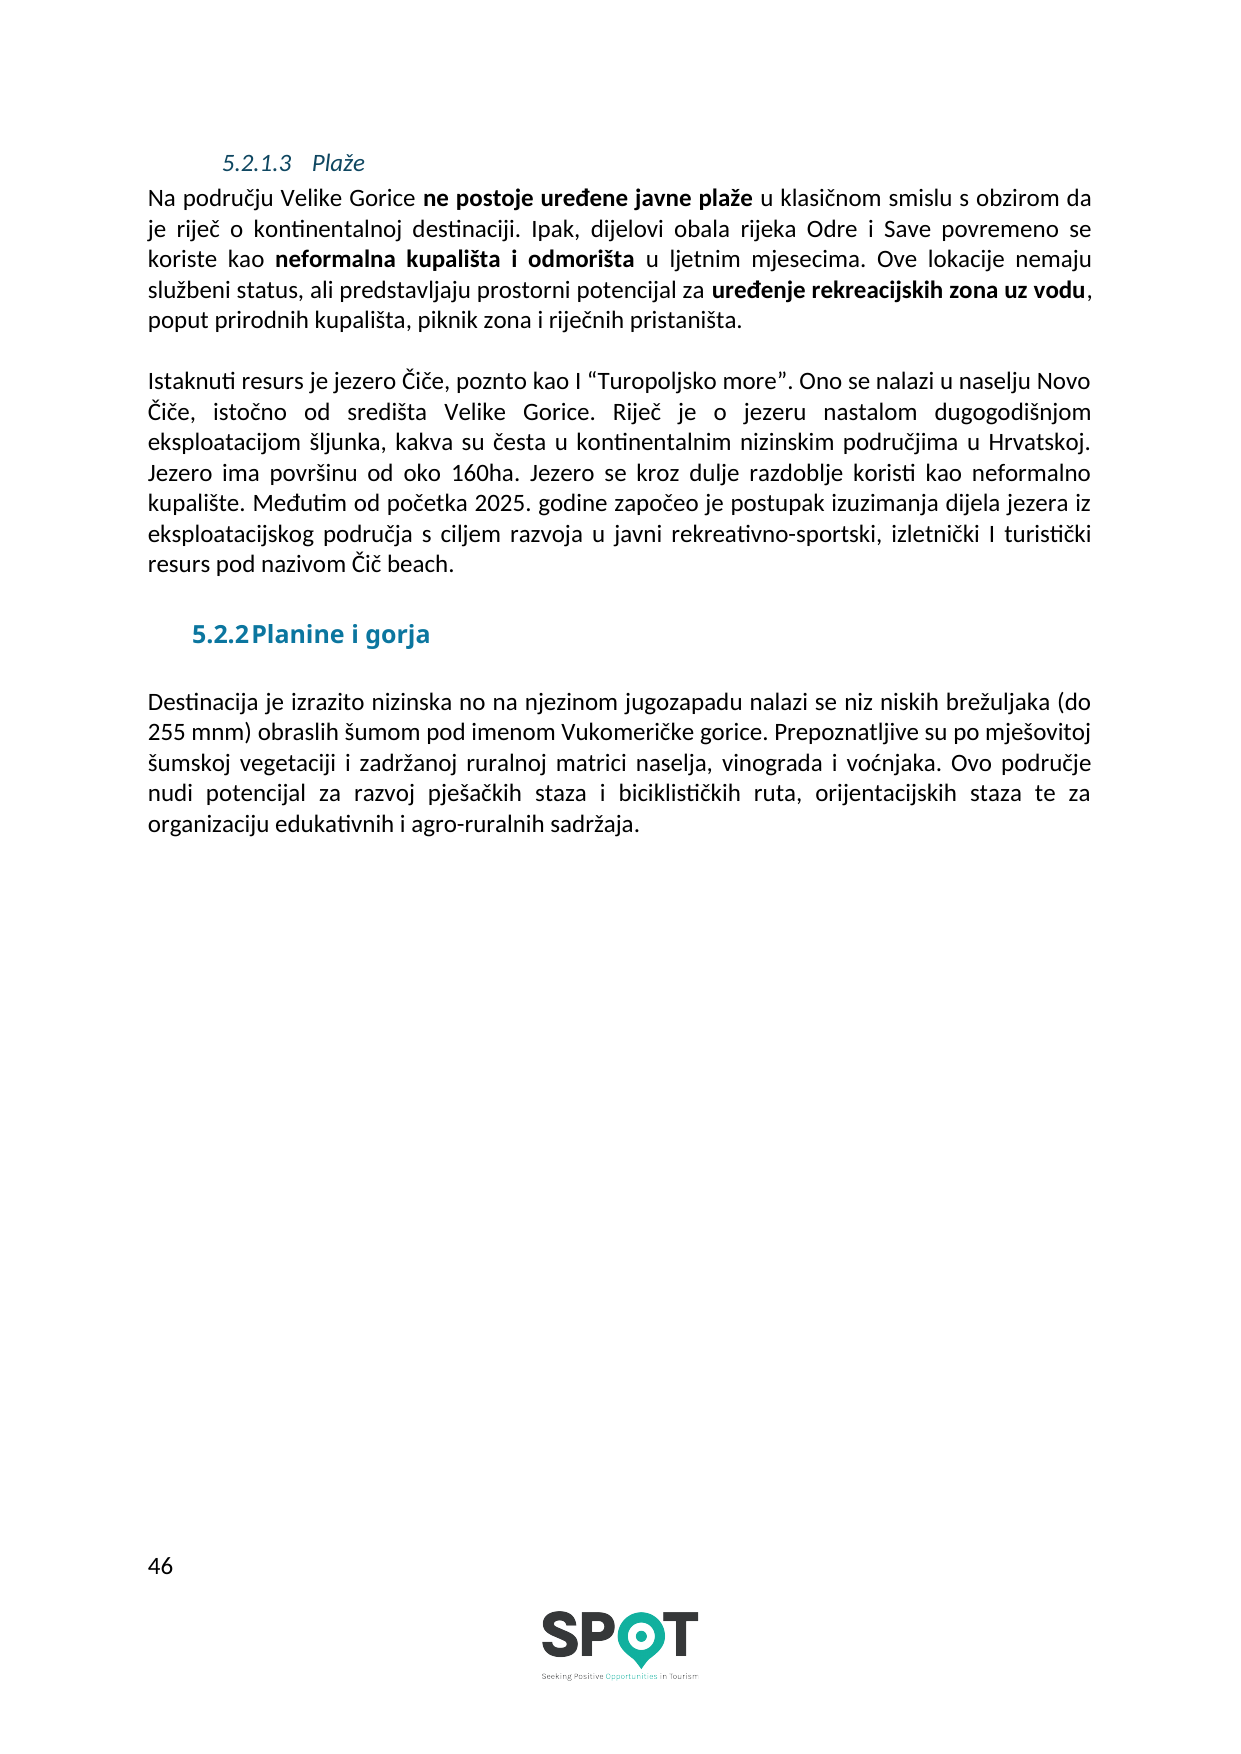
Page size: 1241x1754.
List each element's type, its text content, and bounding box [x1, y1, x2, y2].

text Istaknuti resurs je jezero Čiče, poznto kao I “Turopoljsko more”. Ono se nalazi u naselju Novo Čiče, istočno od središta Velike Gorice. Riječ je o jezeru nastalom dugogodišnjom eksploatacijom šljunka, kakva su česta u kontinentalnim nizinskim područjima u Hrvatskoj. Jezero ima površinu od oko 160ha. Jezero se kroz dulje razdoblje koristi kao neformalno kupalište. Međutim od početka 2025. godine započeo je postupak izuzimanja dijela jezera iz eksploatacijskog područja s ciljem razvoja u javni rekreativno-sportski, izletnički I turistički resurs pod nazivom Čič beach. [148, 365, 1093, 579]
picture [542, 1611, 699, 1681]
subtitle Plaže [222, 148, 1093, 178]
text Destinacija je izrazito nizinska no na njezinom jugozapadu nalazi se niz niskih brežuljaka (do 255 mnm) obraslih šumom pod imenom Vukomeričke gorice. Prepoznatljive su po mješovitoj šumskoj vegetaciji i zadržanoj ruralnoj matrici naselja, vinograda i voćnjaka. Ovo područje nudi potencijal za razvoj pješačkih staza i biciklističkih ruta, orijentacijskih staza te za organizaciju edukativnih i agro-ruralnih sadržaja. [148, 686, 1093, 838]
text Na području Velike Gorice ne postoje uređene javne plaže u klasičnom smislu s obzirom da je riječ o kontinentalnoj destinaciji. Ipak, dijelovi obala rijeka Odre i Save povremeno se koriste kao neformalna kupališta i odmorišta u ljetnim mjesecima. Ove lokacije nemaju službeni status, ali predstavljaju prostorni potencijal za uređenje rekreacijskih zona uz vodu, poput prirodnih kupališta, piknik zona i riječnih pristaništa. [148, 182, 1093, 335]
subtitle Planine i gorja [192, 617, 1093, 651]
